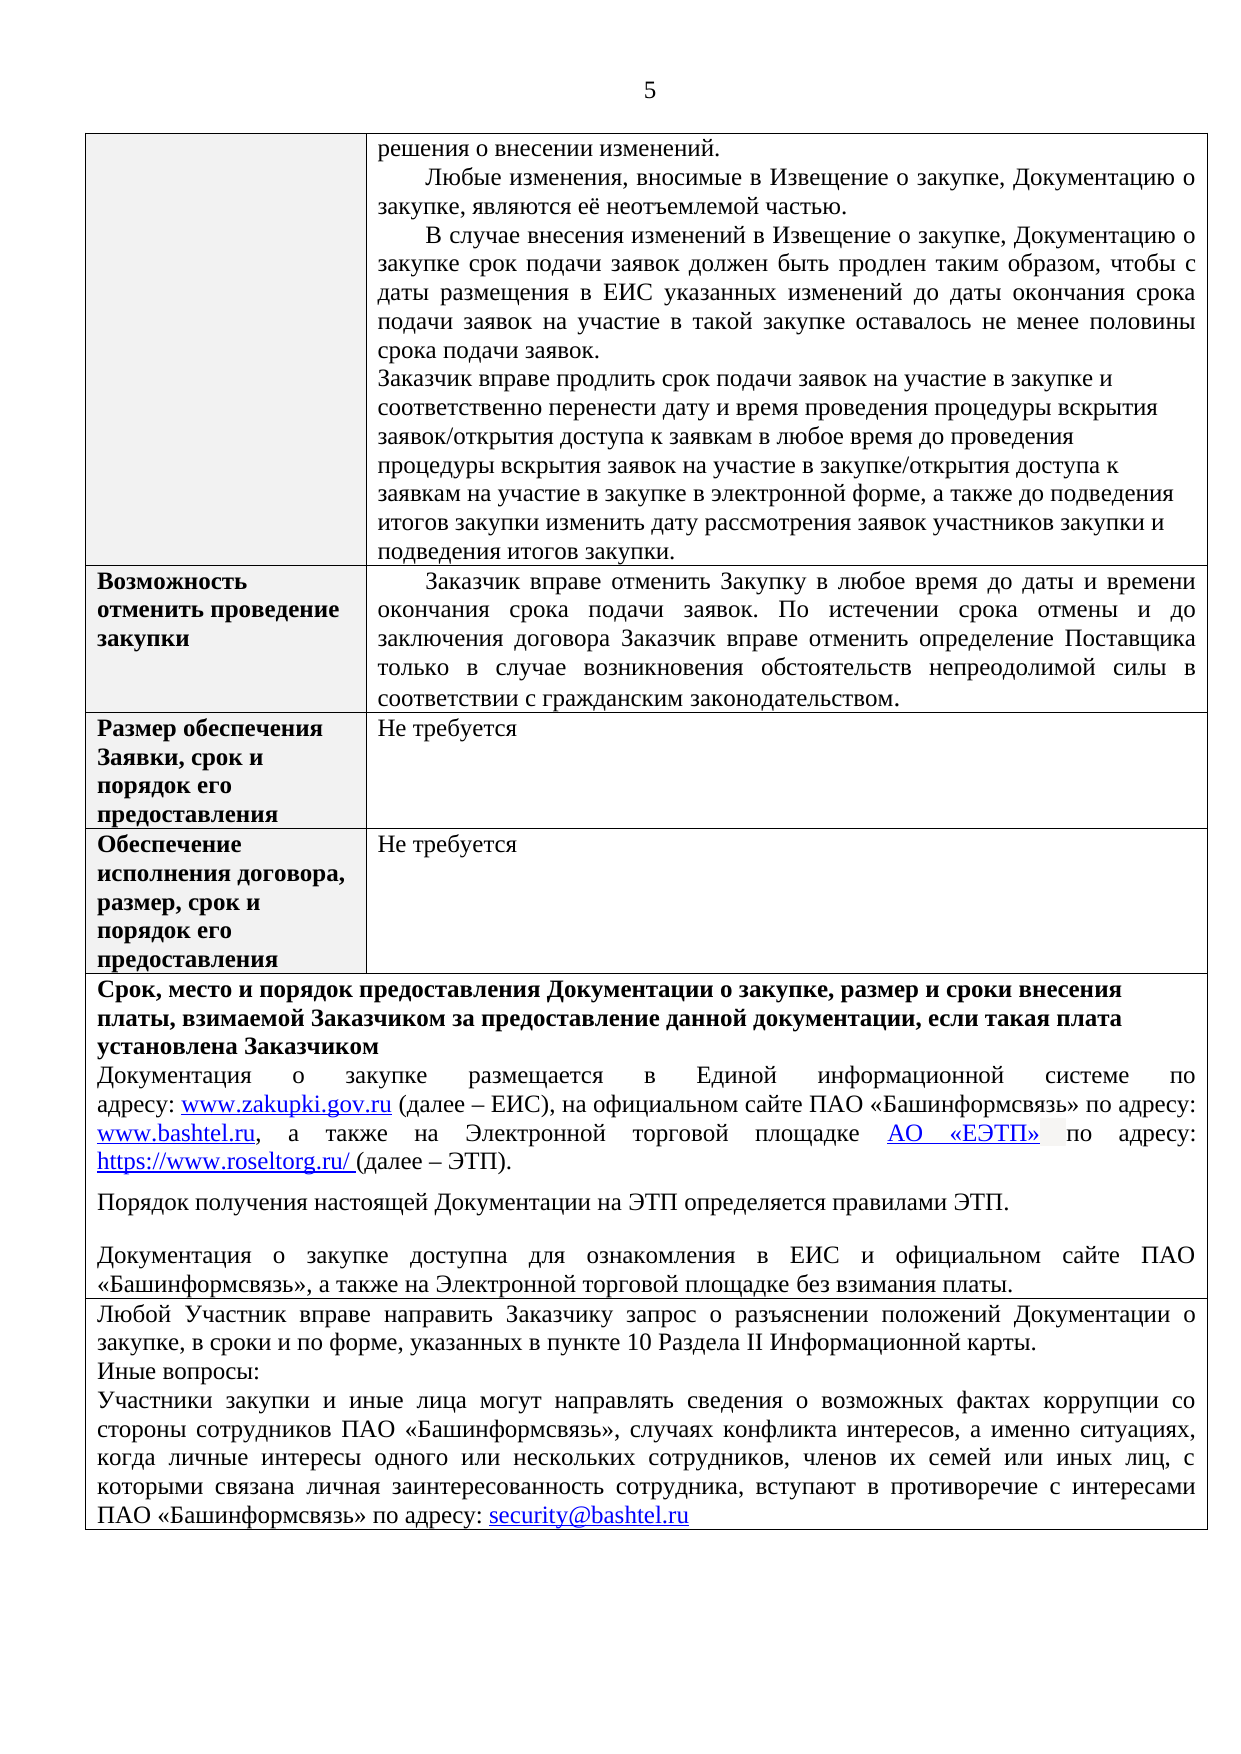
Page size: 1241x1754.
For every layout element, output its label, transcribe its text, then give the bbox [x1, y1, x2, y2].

table_cell Возможность отменить проведение закупки [86, 566, 366, 712]
table_cell Обеспечение исполнения договора, размер, срок и порядок его предоставления [86, 829, 366, 973]
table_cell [86, 134, 366, 565]
table_cell Не требуется [367, 829, 1207, 973]
table_cell Не требуется [367, 713, 1207, 828]
table_cell Заказчик вправе отменить Закупку в любое время до даты и времени окончания срока подачи заявок. По истечении срока отмены и до заключения договора Заказчик вправе отменить определение Поставщика только в случае возникновения обстоятельств непреодолимой силы в соответствии с гражданским законодательством. [367, 566, 1207, 712]
table_cell Размер обеспечения Заявки, срок и порядок его предоставления [86, 713, 366, 828]
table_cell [367, 134, 1207, 565]
table_cell Срок, место и порядок предоставления Документации о закупке, размер и сроки внесения платы, взимаемой Заказчиком за предоставление данной документации, если такая плата установлена Заказчиком Документация о закупке размещается в Единой информационной системе по адресу: www.zakupki.gov.ru (далее – ЕИС), на официальном сайте ПАО «Башинформсвязь» по адресу: www.bashtel.ru, а также на Электронной торговой площадке АО «ЕЭТП» по адресу: https://www.roseltorg.ru/ (далее – ЭТП). Порядок получения настоящей Документации на ЭТП определяется правилами ЭТП. Документация о закупке доступна для ознакомления в ЕИС и официальном сайте ПАО «Башинформсвязь», а также на Электронной торговой площадке без взимания платы. [86, 974, 1207, 1298]
table_cell Любой Участник вправе направить Заказчику запрос о разъяснении положений Документации о закупке, в сроки и по форме, указанных в пункте 10 Раздела II Информационной карты. Иные вопросы: Участники закупки и иные лица могут направлять сведения о возможных фактах коррупции со стороны сотрудников ПАО «Башинформсвязь», случаях конфликта интересов, а именно ситуациях, когда личные интересы одного или нескольких сотрудников, членов их семей или иных лиц, с которыми связана личная заинтересованность сотрудника, вступают в противоречие с интересами ПАО «Башинформсвязь» по адресу: security@bashtel.ru [86, 1299, 1207, 1529]
